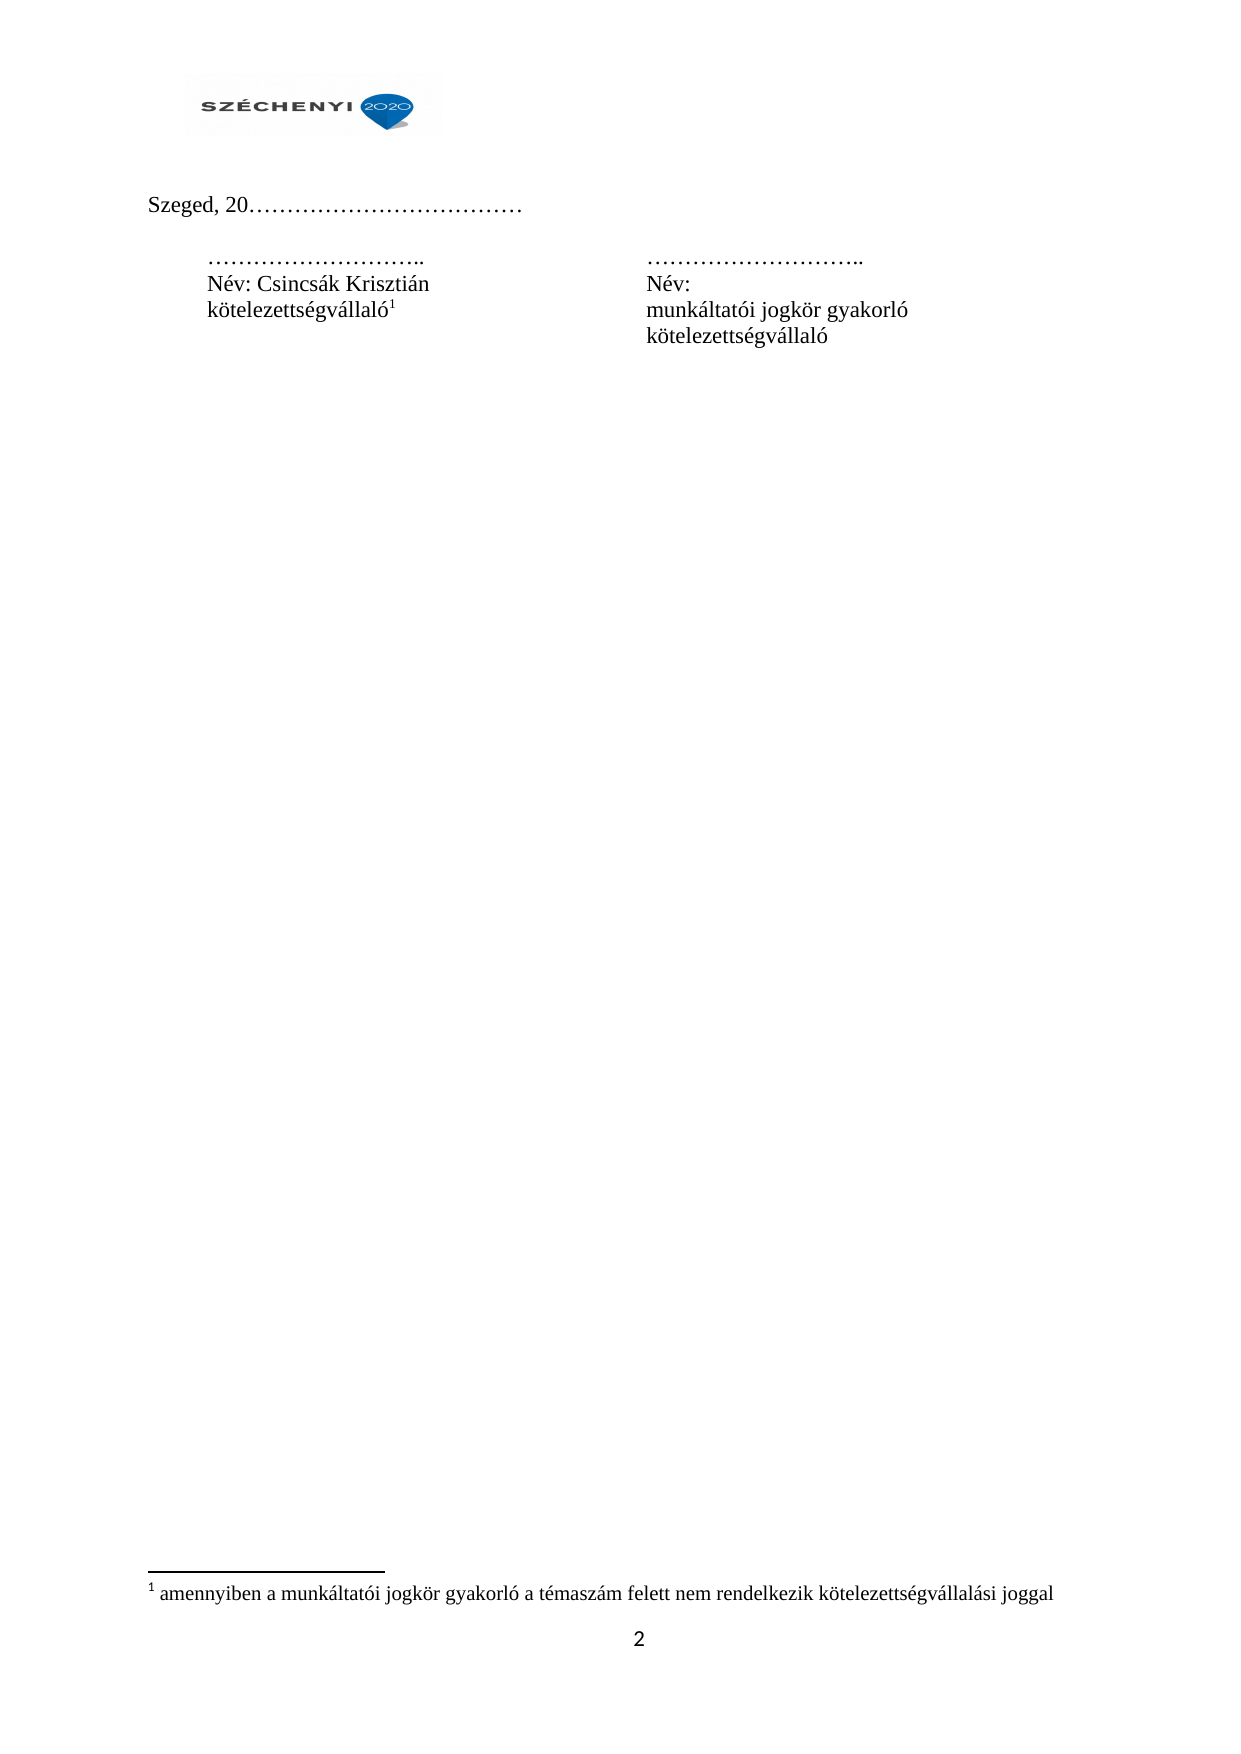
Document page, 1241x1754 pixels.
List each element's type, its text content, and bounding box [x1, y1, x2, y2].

table_cell Név: [635, 270, 1044, 296]
table_header ……………………….. [196, 243, 635, 270]
table_header ……………………….. [635, 243, 1044, 270]
picture [185, 73, 443, 137]
table_cell munkáltatói jogkör gyakorló kötelezettségvállaló [635, 296, 1044, 349]
table_cell kötelezettségvállaló [196, 296, 635, 349]
text Szeged, 20……………………………… [148, 191, 1093, 217]
table_cell Név: Csincsák Krisztián [196, 270, 635, 296]
